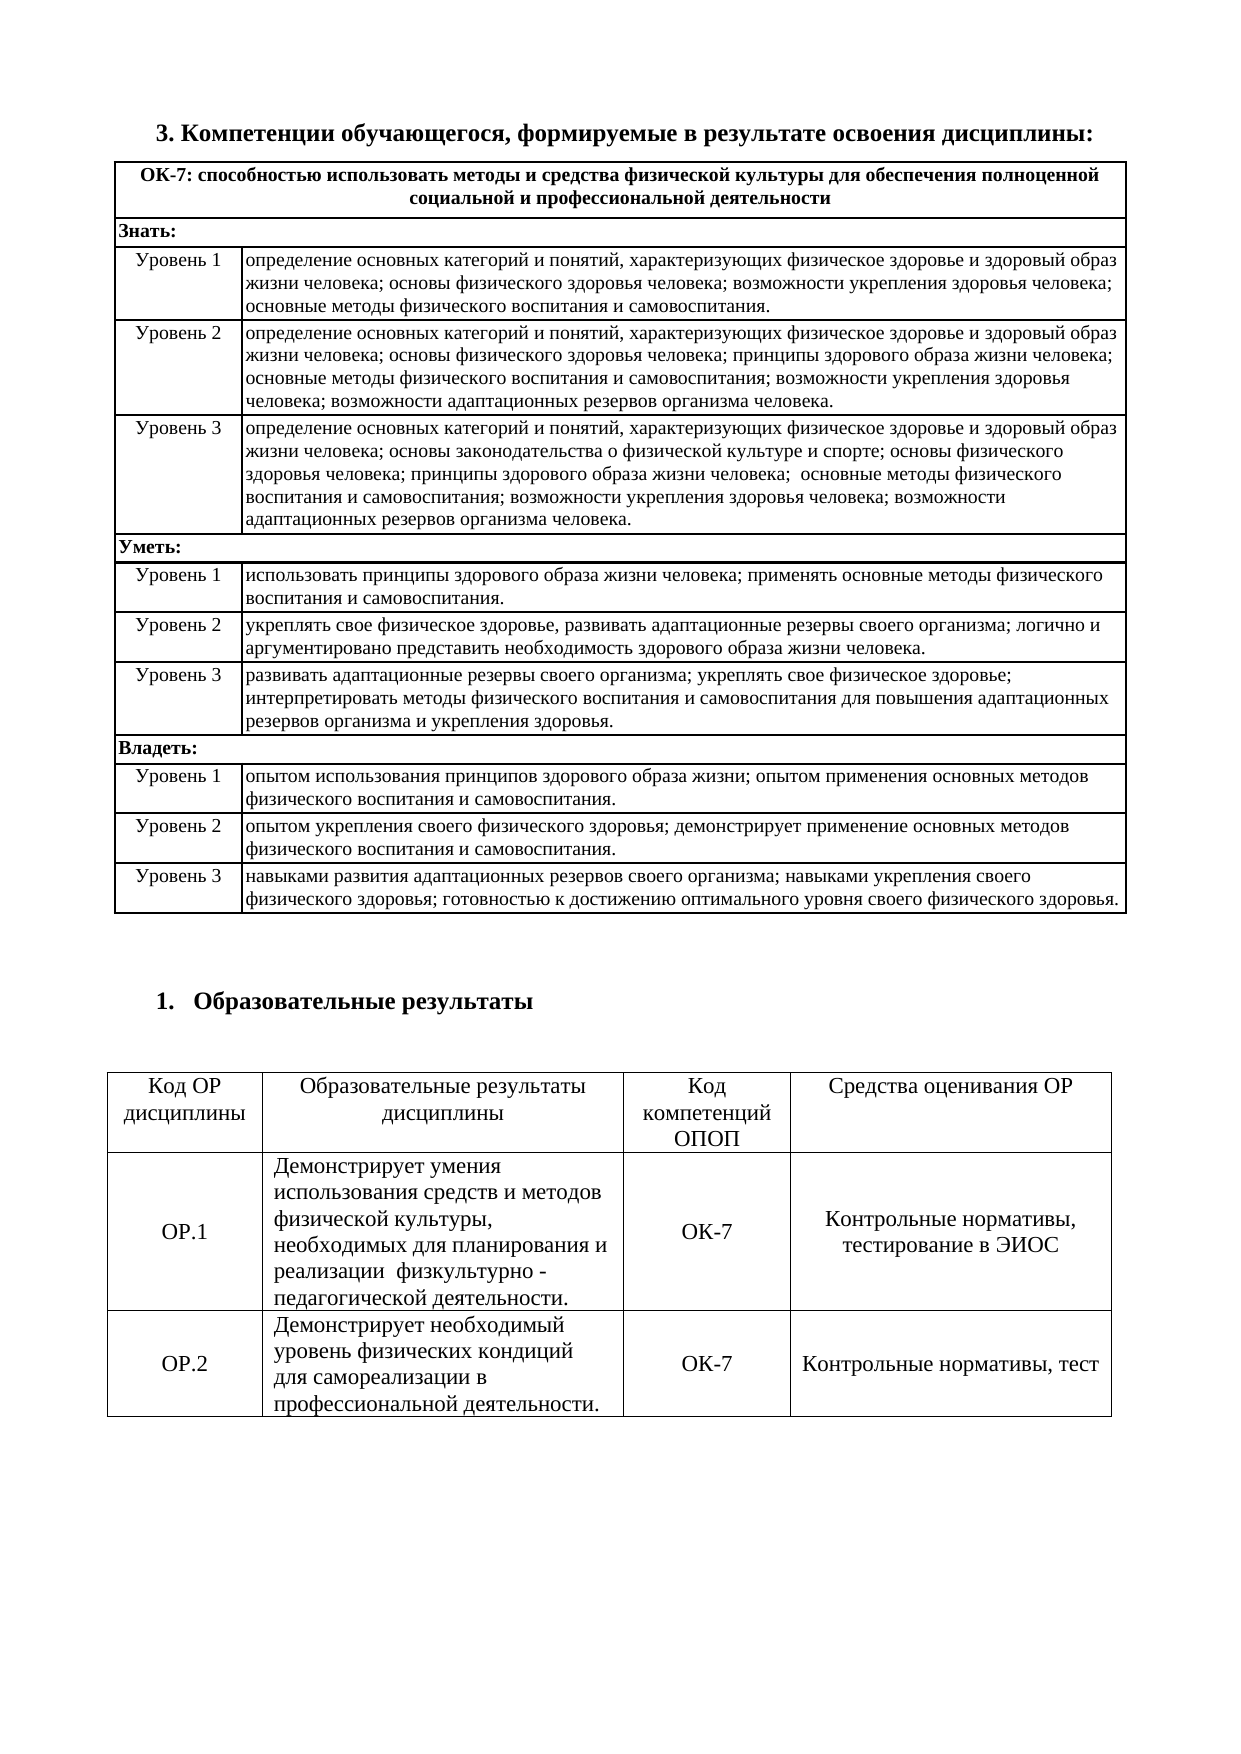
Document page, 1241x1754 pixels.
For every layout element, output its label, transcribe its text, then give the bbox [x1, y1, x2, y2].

table_cell Уровень 1 [116, 765, 241, 812]
table_cell навыками развития адаптационных резервов своего организма; навыками укрепления своего физического здоровья; готовностью к достижению оптимального уровня своего физического здоровья. [243, 864, 1125, 912]
table_cell определение основных категорий и понятий, характеризующих физическое здоровье и здоровый образ жизни человека; основы физического здоровья человека; принципы здорового образа жизни человека; основные методы физического воспитания и самовоспитания; возможности укрепления здоровья человека; возможности адаптационных резервов организма человека. [243, 321, 1125, 414]
table_header Код компетенций ОПОП [624, 1073, 790, 1152]
table_cell Контрольные нормативы, тестирование в ЭИОС [791, 1153, 1111, 1310]
text 3. Компетенции обучающегося, формируемые в результате освоения дисциплины: [156, 118, 1122, 147]
table_cell Демонстрирует умения использования средств и методов физической культуры, необходимых для планирования и реализации физкультурно - педагогической деятельности. [263, 1153, 623, 1310]
table_cell укреплять свое физическое здоровье, развивать адаптационные резервы своего организма; логично и аргументировано представить необходимость здорового образа жизни человека. [243, 613, 1125, 661]
table_cell Уметь: [116, 535, 1125, 561]
table_header Код ОР дисциплины [108, 1073, 262, 1152]
table_cell ОК-7 [624, 1153, 790, 1310]
table_cell Уровень 1 [116, 564, 241, 611]
table_cell опытом использования принципов здорового образа жизни; опытом применения основных методов физического воспитания и самовоспитания. [243, 765, 1125, 812]
table_cell Уровень 3 [116, 864, 241, 912]
table_header Образовательные результаты дисциплины [263, 1073, 623, 1152]
table_cell Уровень 2 [116, 613, 241, 661]
table_cell ОР.1 [108, 1153, 262, 1310]
table_cell Демонстрирует необходимый уровень физических кондиций для самореализации в профессиональной деятельности. [263, 1311, 623, 1416]
table_cell опытом укрепления своего физического здоровья; демонстрирует применение основных методов физического воспитания и самовоспитания. [243, 814, 1125, 862]
list Образовательные результаты [156, 986, 1122, 1014]
table_cell ОК-7 [624, 1311, 790, 1416]
table_cell Уровень 2 [116, 321, 241, 414]
table_cell Контрольные нормативы, тест [791, 1311, 1111, 1416]
table_header ОК-7: способностью использовать методы и средства физической культуры для обеспечения полноценной социальной и профессиональной деятельности [116, 163, 1125, 217]
table_cell определение основных категорий и понятий, характеризующих физическое здоровье и здоровый образ жизни человека; основы законодательства о физической культуре и спорте; основы физического здоровья человека; принципы здорового образа жизни человека; основные методы физического воспитания и самовоспитания; возможности укрепления здоровья человека; возможности адаптационных резервов организма человека. [243, 416, 1125, 532]
table_cell Владеть: [116, 736, 1125, 762]
table_cell использовать принципы здорового образа жизни человека; применять основные методы физического воспитания и самовоспитания. [243, 564, 1125, 611]
table_cell Знать: [116, 219, 1125, 246]
table_cell развивать адаптационные резервы своего организма; укреплять свое физическое здоровье; интерпретировать методы физического воспитания и самовоспитания для повышения адаптационных резервов организма и укрепления здоровья. [243, 663, 1125, 733]
table_header Средства оценивания ОР [791, 1073, 1111, 1152]
table_cell Уровень 1 [116, 248, 241, 318]
table_cell ОР.2 [108, 1311, 262, 1416]
table_cell Уровень 3 [116, 416, 241, 532]
table_cell Уровень 3 [116, 663, 241, 733]
table_cell Уровень 2 [116, 814, 241, 862]
table_cell определение основных категорий и понятий, характеризующих физическое здоровье и здоровый образ жизни человека; основы физического здоровья человека; возможности укрепления здоровья человека; основные методы физического воспитания и самовоспитания. [243, 248, 1125, 318]
